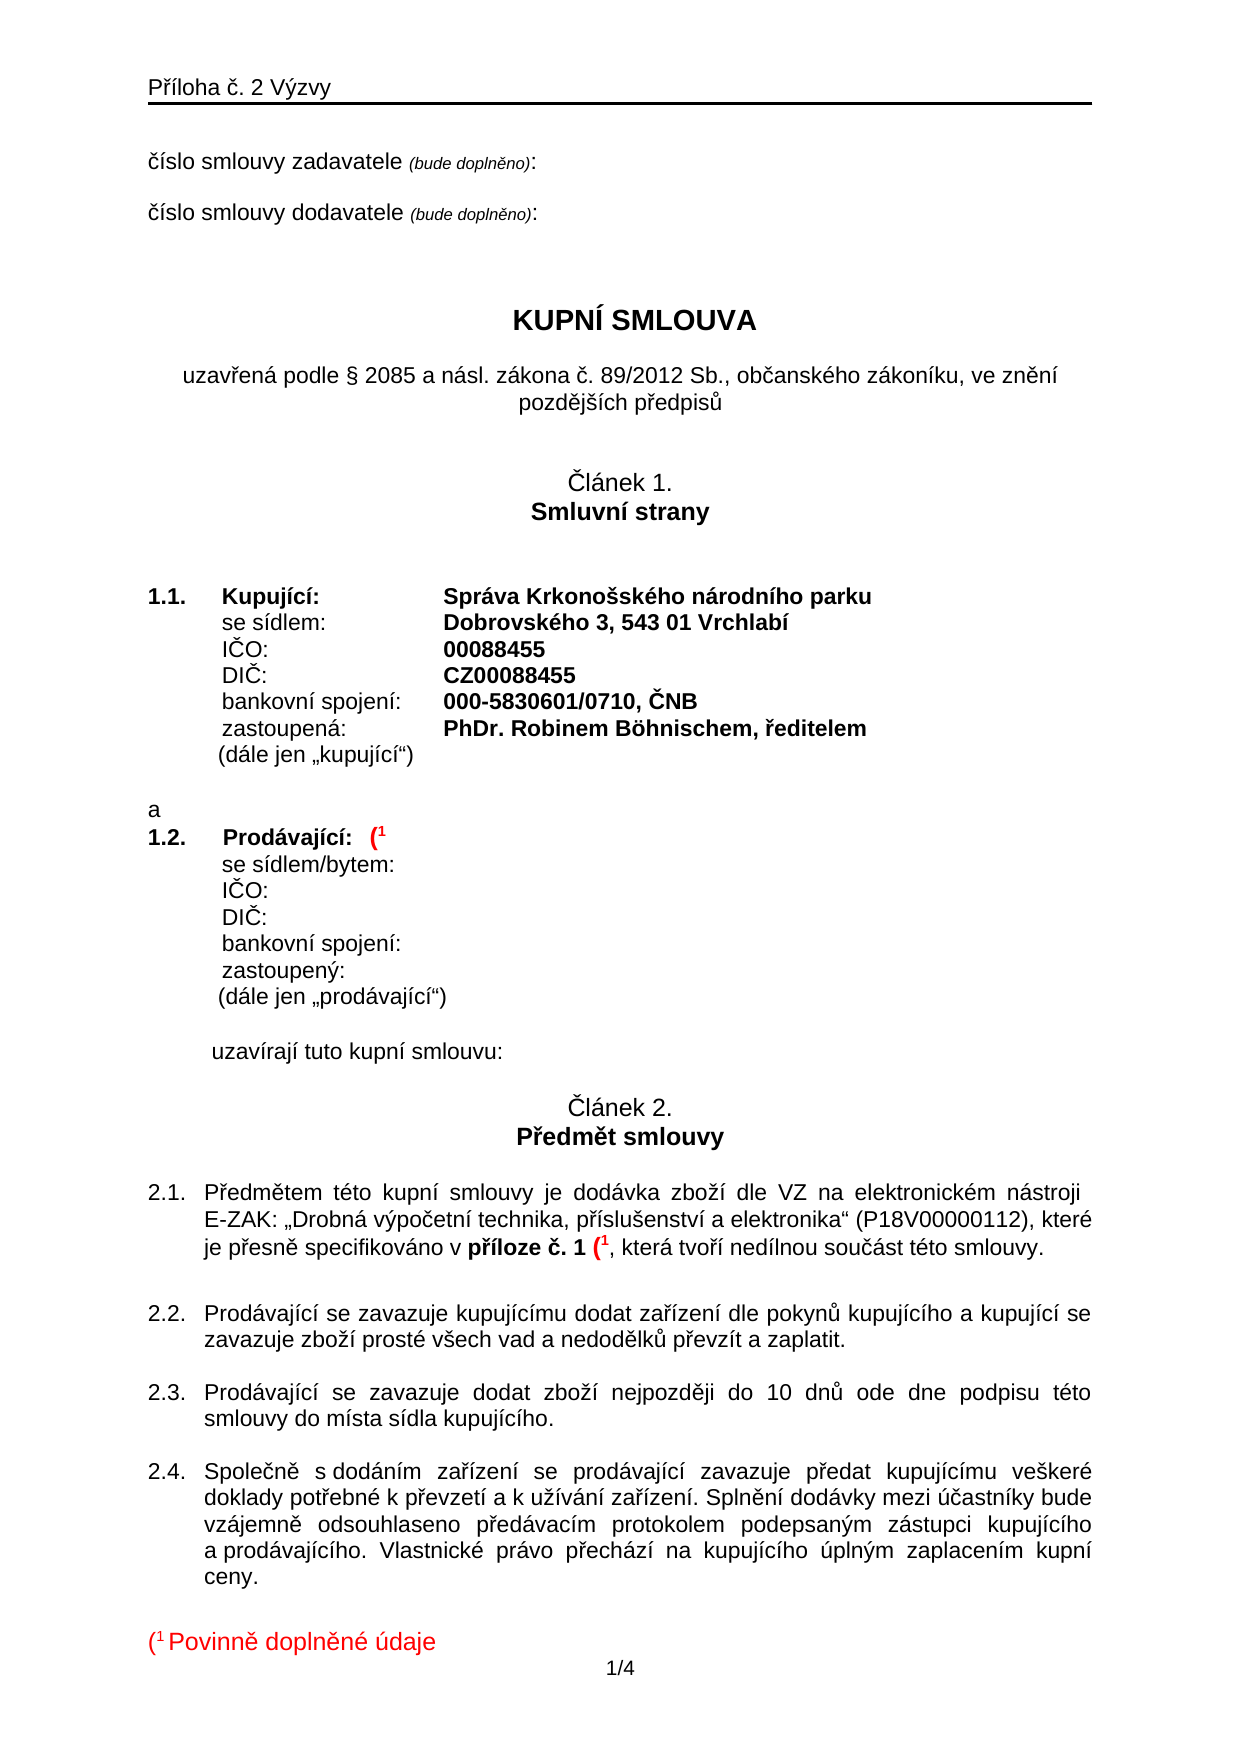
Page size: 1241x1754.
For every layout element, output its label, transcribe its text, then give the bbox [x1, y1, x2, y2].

text Předmět smlouvy [148, 1122, 1092, 1151]
text číslo smlouvy zadavatele (bude doplněno): [148, 148, 1092, 174]
text pozdějších předpisů [148, 389, 1092, 415]
text se sídlem/bytem: [148, 851, 1092, 877]
list Prodávající se zavazuje dodat zboží nejpozději do 10 dnů ode dne podpisu této smlouvy do místa sídla kupujícího. [148, 1379, 1092, 1431]
text Článek 1. [148, 468, 1092, 497]
text se sídlem: Dobrovského 3, 543 01 Vrchlabí [148, 609, 1092, 636]
text Smluvní strany [148, 497, 1092, 525]
text IČO: 00088455 [148, 636, 1092, 662]
text DIČ: [148, 904, 1092, 930]
text (dále jen „prodávající“) [148, 983, 1092, 1009]
text IČO: [148, 877, 1092, 904]
text Článek 2. [148, 1093, 1092, 1122]
text zastoupená: PhDr. Robinem Böhnischem, ředitelem [148, 714, 1092, 741]
text KUPNÍ SMLOUVA [177, 264, 1092, 336]
text (dále jen „kupující“) [148, 741, 1092, 796]
text číslo smlouvy dodavatele (bude doplněno): [148, 199, 1092, 226]
list Prodávající: (1 [148, 822, 1092, 851]
list Společně s dodáním zařízení se prodávající zavazuje předat kupujícímu veškeré doklady potřebné k převzetí a k užívání zařízení. Splnění dodávky mezi účastníky bude vzájemně odsouhlaseno předávacím protokolem podepsaným zástupci kupujícího a prodávajícího. Vlastnické právo přechází na kupujícího úplným zaplacením kupní ceny. [148, 1458, 1092, 1589]
text zastoupený: [148, 957, 1092, 983]
list Prodávající se zavazuje kupujícímu dodat zařízení dle pokynů kupujícího a kupující se zavazuje zboží prosté všech vad a nedodělků převzít a zaplatit. [148, 1300, 1092, 1352]
text a [148, 796, 1092, 822]
text bankovní spojení: 000-5830601/0710, ČNB [148, 688, 1092, 714]
text DIČ: CZ00088455 [148, 662, 1092, 688]
text 1.1. Kupující: Správa Krkonošského národního parku [148, 583, 1092, 609]
list Předmětem této kupní smlouvy je dodávka zboží dle VZ na elektronickém nástroji E-ZAK: „Drobná výpočetní technika, příslušenství a elektronika“ (P18V00000112), které je přesně specifikováno v příloze č. 1 (1, která tvoří nedílnou součást této smlouvy. [148, 1179, 1092, 1261]
text uzavřená podle § 2085 a násl. zákona č. 89/2012 Sb., občanského zákoníku, ve znění [148, 362, 1092, 389]
text uzavírají tuto kupní smlouvu: [148, 1038, 1092, 1064]
text bankovní spojení: [148, 930, 1092, 957]
